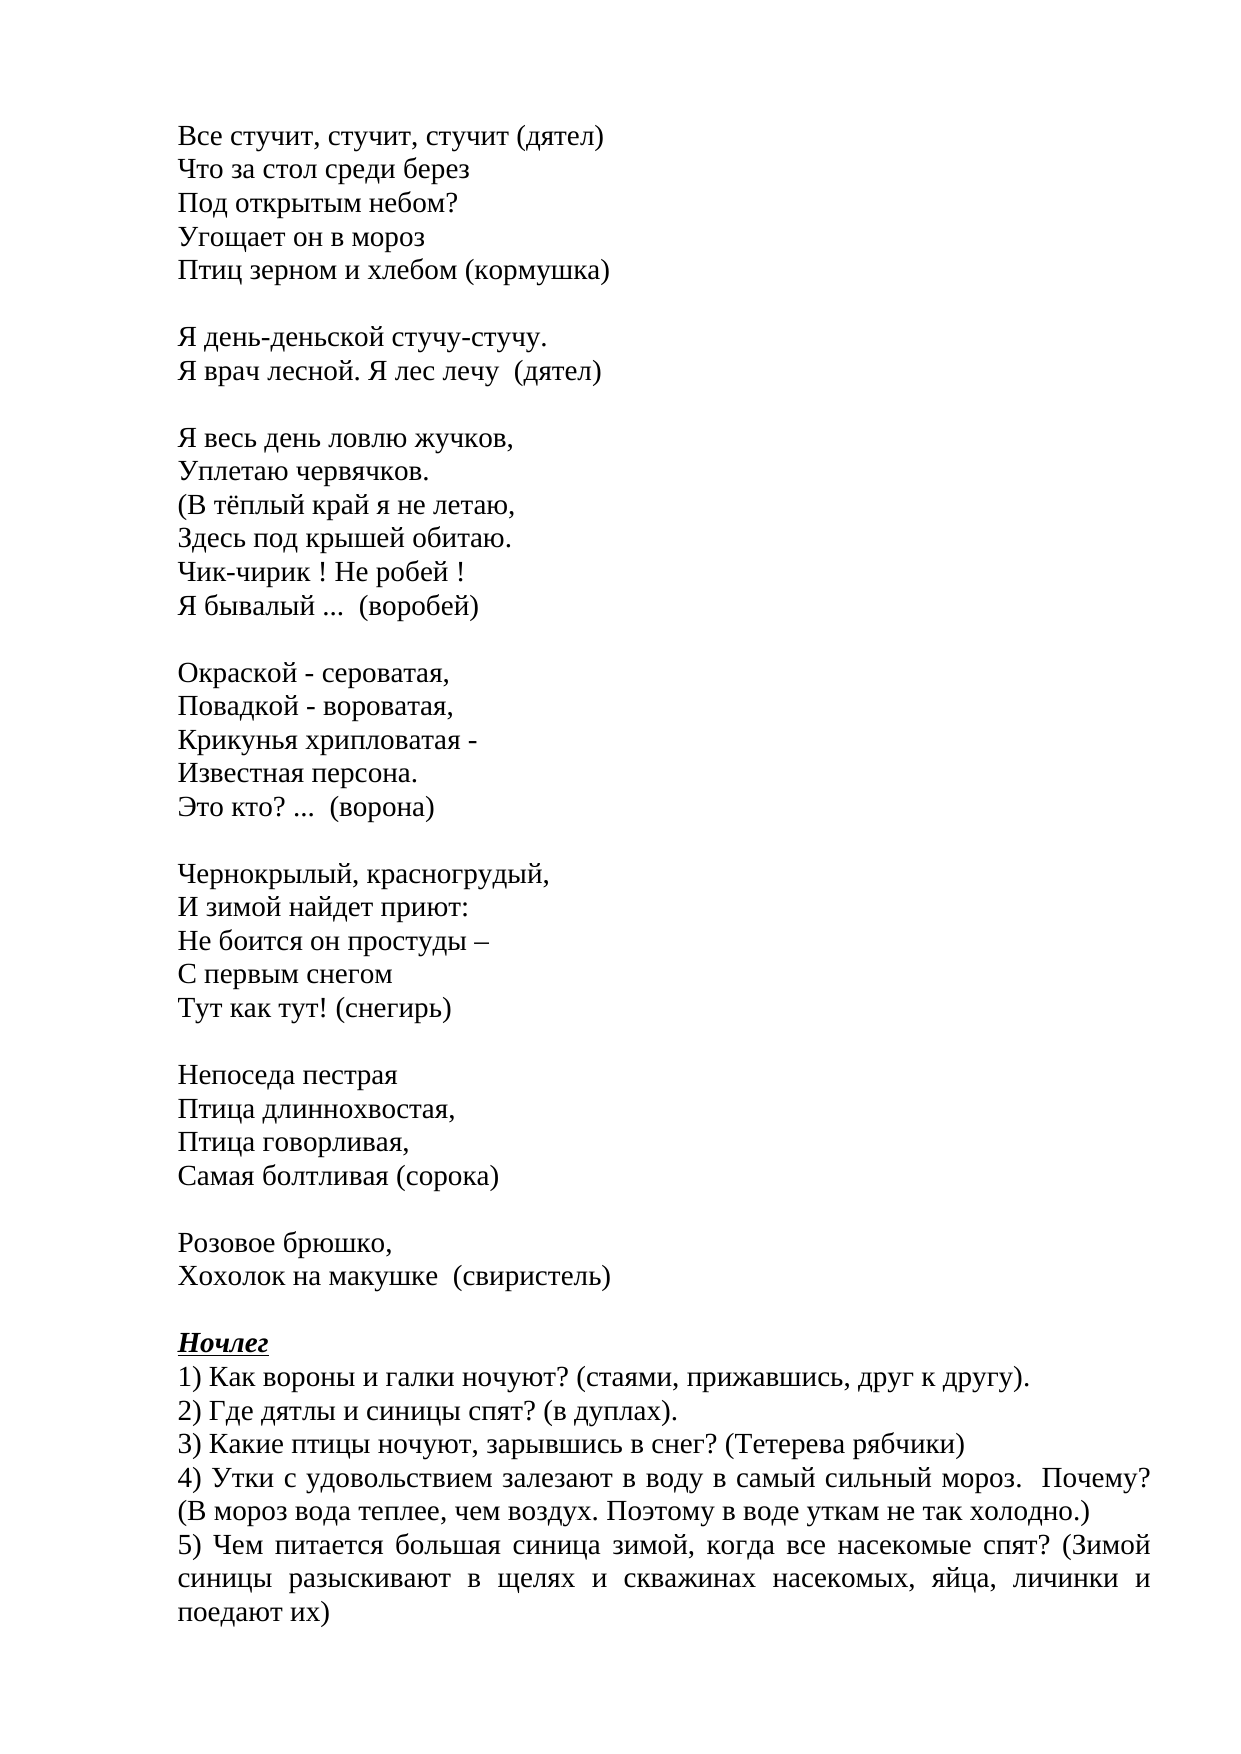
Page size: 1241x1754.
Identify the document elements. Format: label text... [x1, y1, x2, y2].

text Я весь день ловлю жучков, [177, 420, 1152, 453]
text Непоседа пестрая [177, 1057, 1152, 1091]
text Здесь под крышей обитаю. [177, 521, 1152, 554]
text Птица говорливая, [177, 1124, 1152, 1158]
text Я врач лесной. Я лес лечу (дятел) [177, 353, 1152, 386]
text Повадкой - вороватая, [177, 688, 1152, 722]
text Хохолок на макушке (свиристель) [177, 1258, 1152, 1292]
text Я бывалый ... (воробей) [177, 588, 1152, 621]
text Чик-чирик ! Не робей ! [177, 554, 1152, 588]
text Это кто? ... (ворона) [177, 789, 1152, 822]
text Чернокрылый, красногрудый, [177, 856, 1152, 889]
text Ночлег [177, 1326, 1152, 1359]
text Окраской - сероватая, [177, 655, 1152, 688]
text 3) Какие птицы ночуют, зарывшись в снег? (Тетерева рябчики) [177, 1426, 1152, 1460]
text Розовое брюшко, [177, 1225, 1152, 1258]
text Не боится он простуды – [177, 923, 1152, 957]
text Я день-деньской стучу-стучу. [177, 319, 1152, 353]
text (В тёплый край я не летаю, [177, 487, 1152, 521]
text Под открытым небом? [177, 185, 1152, 219]
text 5) Чем питается большая синица зимой, когда все насекомые спят? (Зимой синицы разыскивают в щелях и скважинах насекомых, яйца, личинки и поедают их) [177, 1527, 1152, 1627]
text Крикунья хрипловатая - [177, 722, 1152, 755]
text Птиц зерном и хлебом (кормушка) [177, 252, 1152, 286]
text Уплетаю червячков. [177, 453, 1152, 487]
text 4) Утки с удовольствием залезают в воду в самый сильный мороз. Почему? (В мороз вода теплее, чем воздух. Поэтому в воде уткам не так холодно.) [177, 1460, 1152, 1527]
text Угощает он в мороз [177, 219, 1152, 252]
text 2) Где дятлы и синицы спят? (в дуплах). [177, 1393, 1152, 1426]
text Все стучит, стучит, стучит (дятел) [177, 118, 1152, 152]
text Самая болтливая (сорока) [177, 1158, 1152, 1191]
text Тут как тут! (снегирь) [177, 990, 1152, 1024]
text Что за стол среди берез [177, 152, 1152, 185]
text 1) Как вороны и галки ночуют? (стаями, прижавшись, друг к другу). [177, 1359, 1152, 1393]
text Известная персона. [177, 755, 1152, 789]
text С первым снегом [177, 957, 1152, 990]
text Птица длиннохвостая, [177, 1091, 1152, 1124]
text И зимой найдет приют: [177, 889, 1152, 923]
